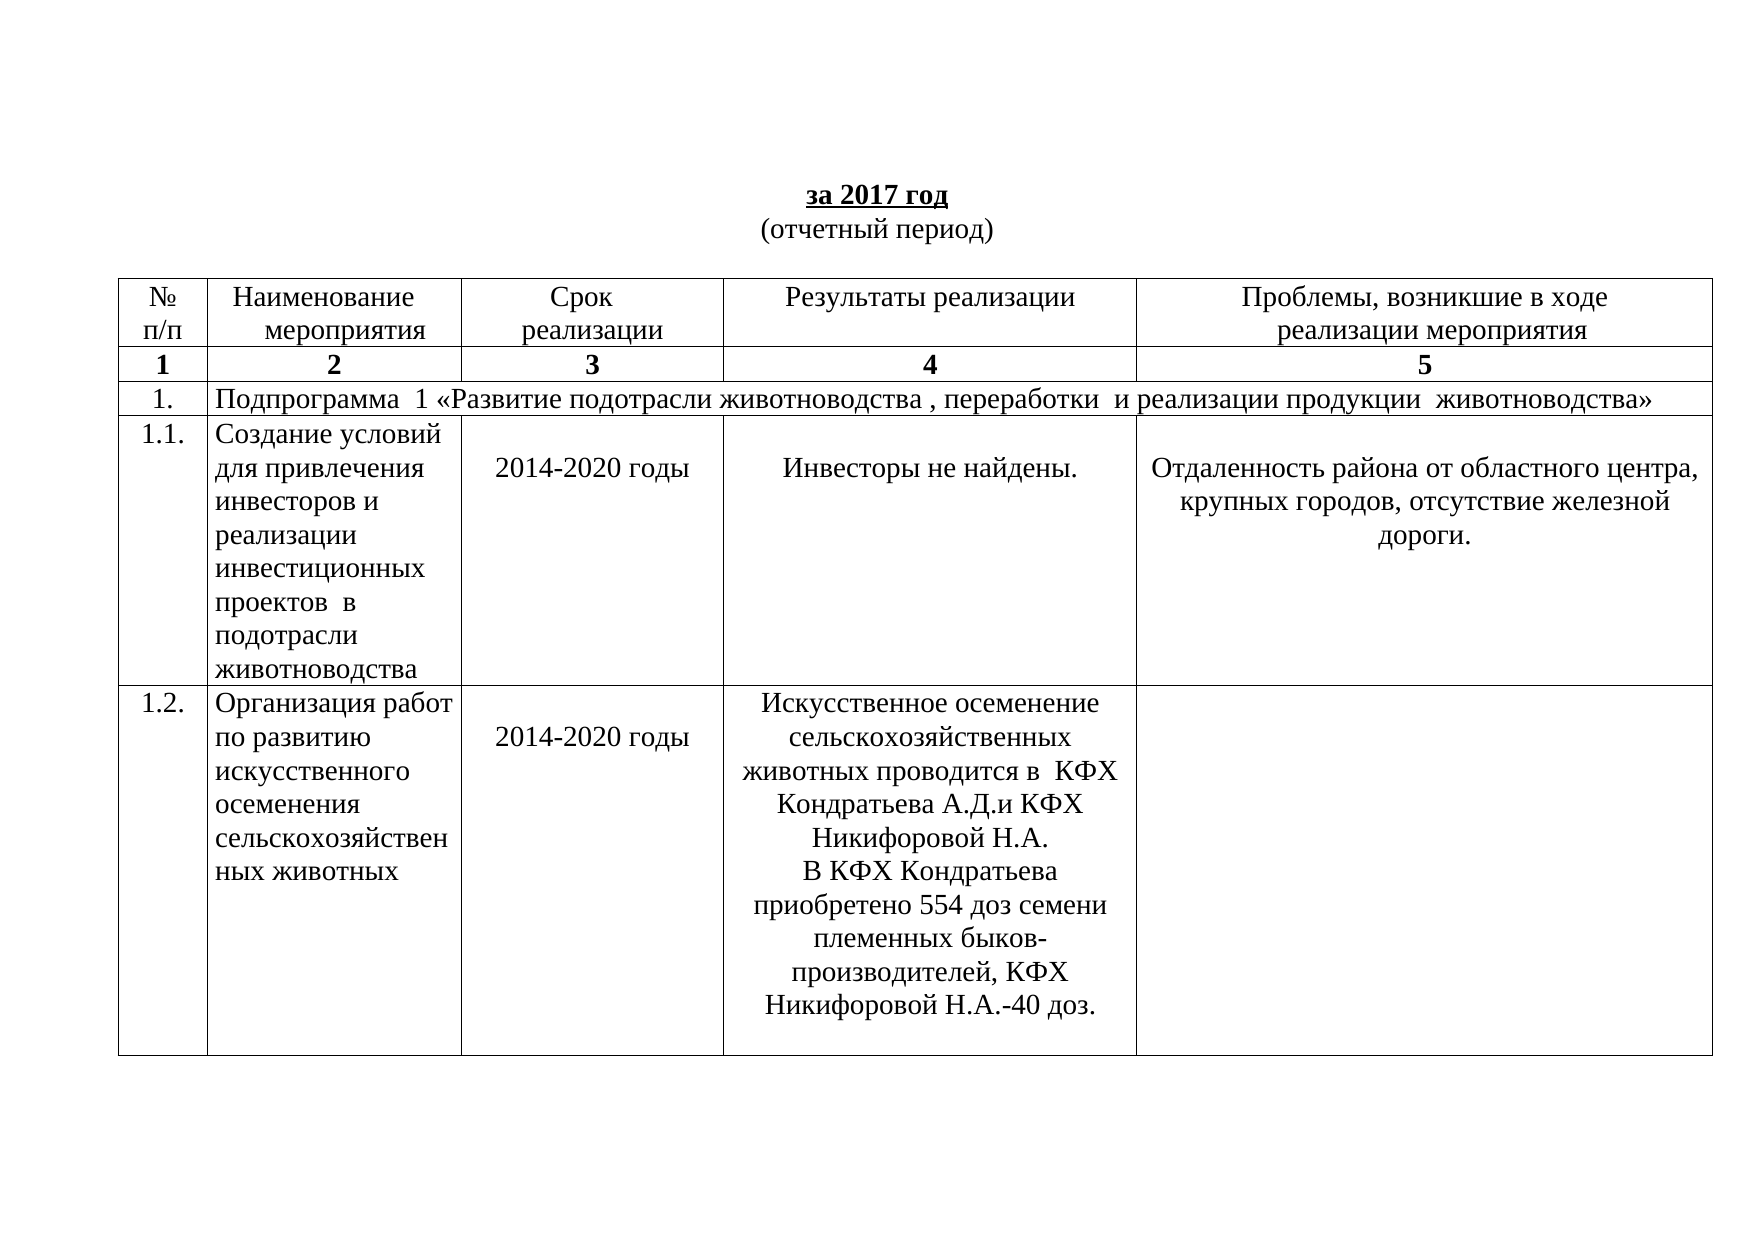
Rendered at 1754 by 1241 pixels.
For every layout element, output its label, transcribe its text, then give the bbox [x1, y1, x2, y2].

table_cell 5 [1137, 347, 1712, 381]
table_header № п/п [119, 279, 207, 346]
table_header Результаты реализации [724, 279, 1136, 346]
table_cell 1.1. [119, 416, 207, 684]
table_header Наименование мероприятия [208, 279, 461, 346]
table_header Срок реализации [462, 279, 723, 346]
table_cell 2 [208, 347, 461, 381]
table_cell 1. [119, 382, 207, 415]
table_cell Создание условий для привлечения инвесторов и реализации инвестиционных проектов в подотрасли животноводства [208, 416, 461, 684]
table_cell [1137, 686, 1712, 1054]
table_cell 3 [462, 347, 723, 381]
table_cell Инвесторы не найдены. [724, 416, 1136, 684]
table_cell 4 [724, 347, 1136, 381]
table_cell 1.2. [119, 686, 207, 1054]
table_cell Организация работ по развитию искусственного осеменения сельскохозяйственных животных [208, 686, 461, 1054]
table_header Проблемы, возникшие в ходе реализации мероприятия [1137, 279, 1712, 346]
table_cell 2014-2020 годы [462, 686, 723, 1054]
table_cell Отдаленность района от областного центра, крупных городов, отсутствие железной дороги. [1137, 416, 1712, 684]
table_cell 1 [119, 347, 207, 381]
text (отчетный период) [118, 211, 1636, 244]
text за 2017 год [118, 177, 1636, 211]
table_cell 2014-2020 годы [462, 416, 723, 684]
table_cell Подпрограмма 1 «Развитие подотрасли животноводства , переработки и реализации продукции животноводства» [208, 382, 1712, 415]
table_cell Искусственное осеменение сельскохозяйственных животных проводится в КФХ Кондратьева А.Д.и КФХ Никифоровой Н.А. В КФХ Кондратьева приобретено 554 доз семени племенных быков-производителей, КФХ Никифоровой Н.А.-40 доз. [724, 686, 1136, 1054]
